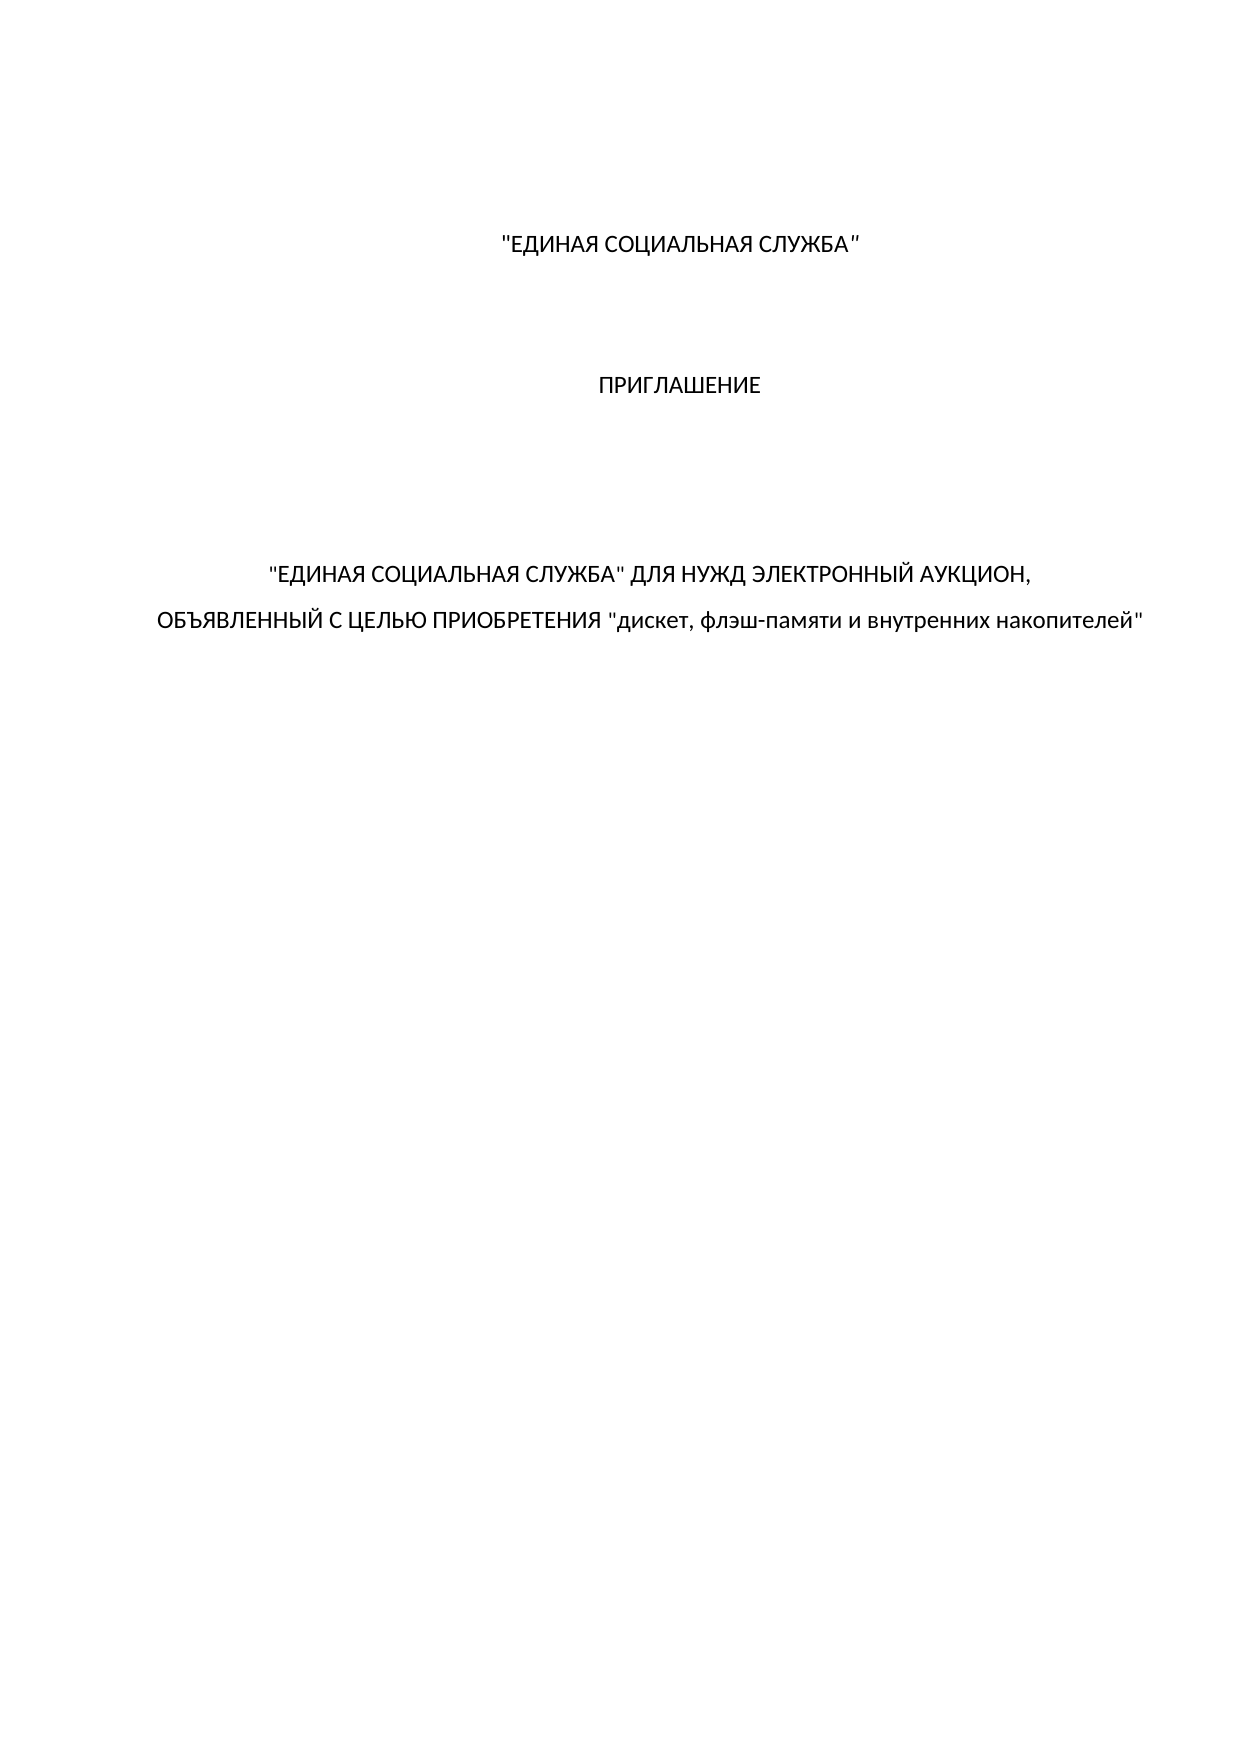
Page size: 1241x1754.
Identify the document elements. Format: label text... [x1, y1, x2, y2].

text ПРИГЛАШЕНИЕ [148, 369, 1152, 400]
text "ЕДИНАЯ СОЦИАЛЬНАЯ СЛУЖБА" ДЛЯ НУЖД ЭЛЕКТРОННЫЙ АУКЦИОН, [148, 558, 1152, 589]
text ОБЪЯВЛЕННЫЙ С ЦЕЛЬЮ ПРИОБРЕТЕНИЯ "дискет, флэш-памяти и внутренних накопителей" [148, 604, 1152, 634]
text "ЕДИНАЯ СОЦИАЛЬНАЯ СЛУЖБА" [148, 228, 1152, 258]
